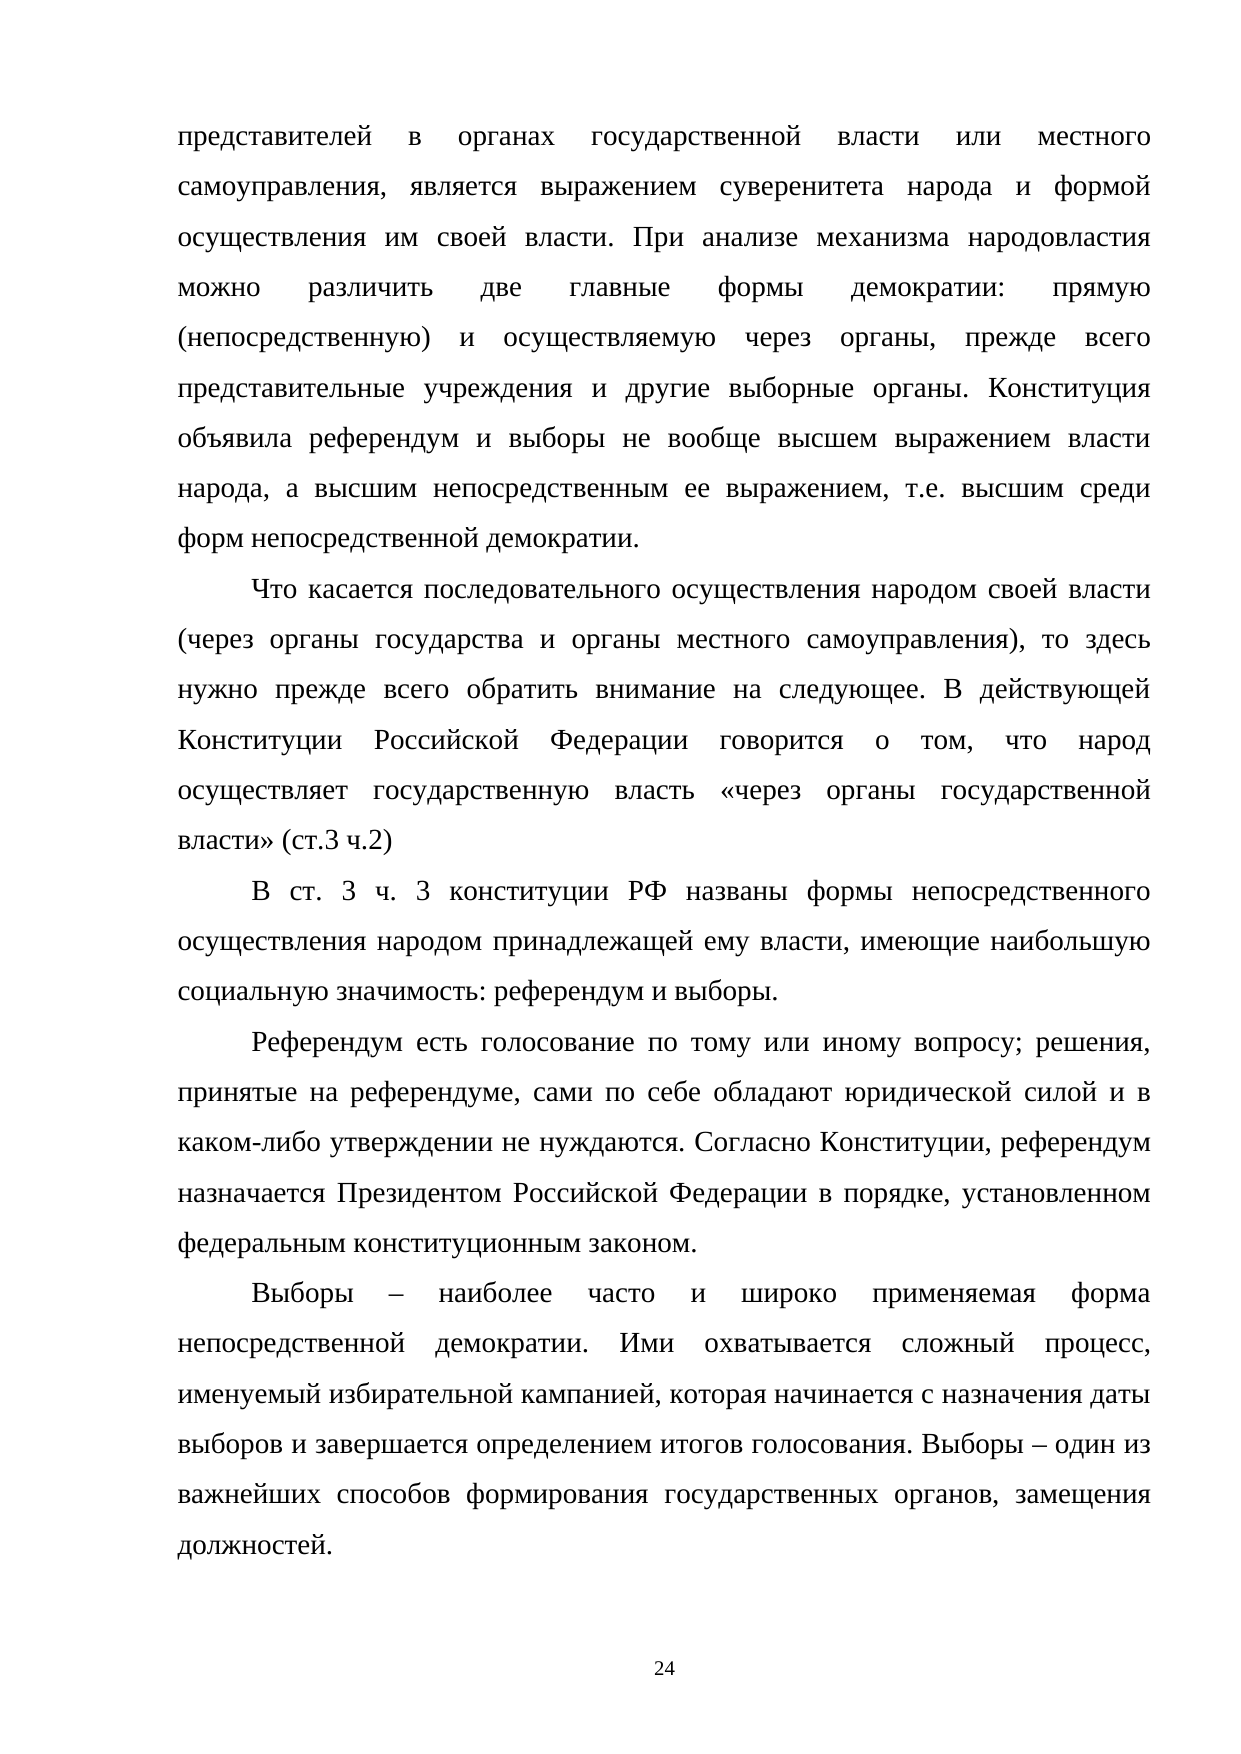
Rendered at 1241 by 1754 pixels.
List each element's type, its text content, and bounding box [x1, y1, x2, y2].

text Что касается последовательного осуществления народом своей власти (через органы государства и органы местного самоуправления), то здесь нужно прежде всего обратить внимание на следующее. В действующей Конституции Российской Федерации говорится о том, что народ осуществляет государственную власть «через органы государственной власти» (ст.3 ч.2) [177, 571, 1152, 856]
text Выборы – наиболее часто и широко применяемая форма непосредственной демократии. Ими охватывается сложный процесс, именуемый избирательной кампанией, которая начинается с назначения даты выборов и завершается определением итогов голосования. Выборы – один из важнейших способов формирования государственных органов, замещения должностей. [177, 1275, 1152, 1560]
text Референдум есть голосование по тому или иному вопросу; решения, принятые на референдуме, сами по себе обладают юридической силой и в каком-либо утверждении не нуждаются. Согласно Конституции, референдум назначается Президентом Российской Федерации в порядке, установленном федеральным конституционным законом. [177, 1024, 1152, 1258]
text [177, 118, 1152, 554]
text В ст. 3 ч. 3 конституции РФ названы формы непосредственного осуществления народом принадлежащей ему власти, имеющие наибольшую социальную значимость: референдум и выборы. [177, 873, 1152, 1007]
